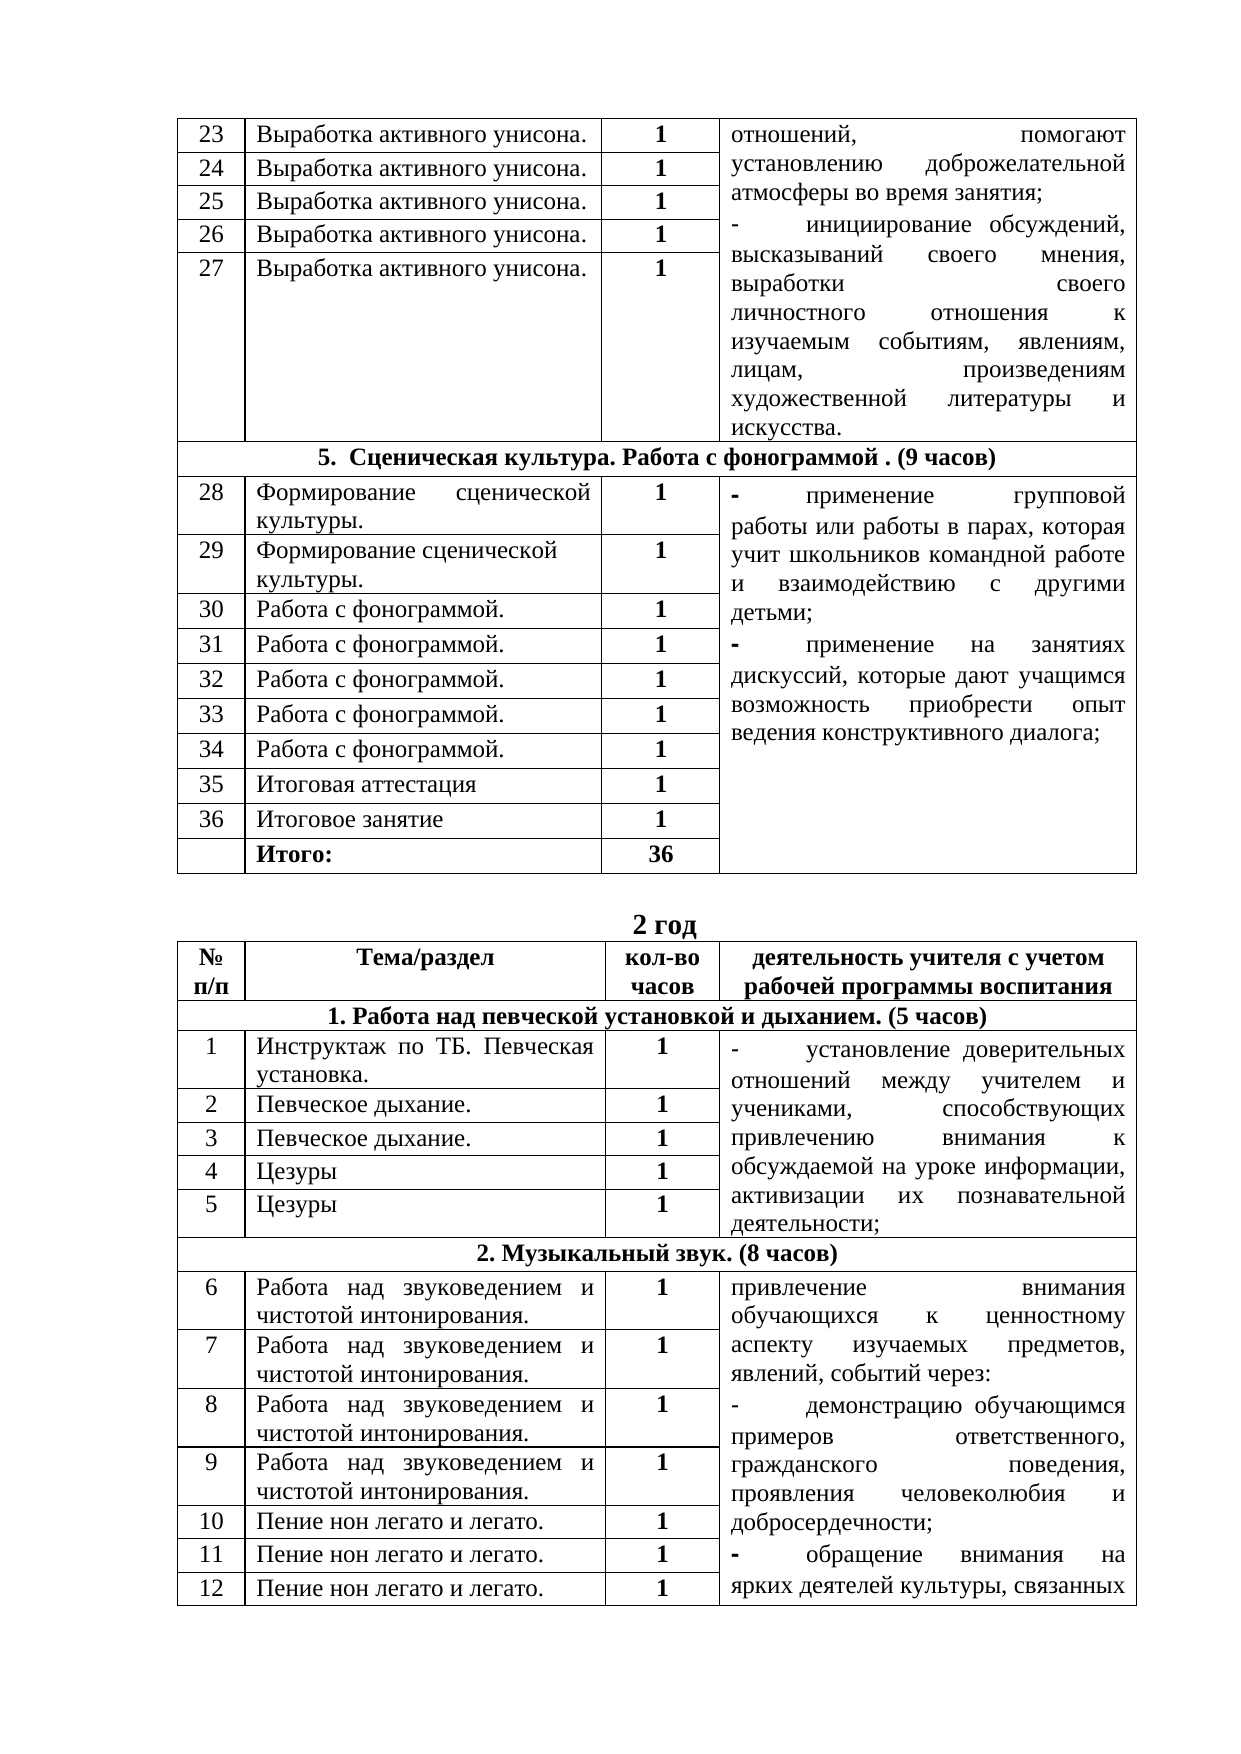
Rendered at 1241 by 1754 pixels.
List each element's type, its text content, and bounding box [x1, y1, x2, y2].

table_cell 33 [178, 699, 244, 733]
table_cell 1 [606, 1389, 719, 1446]
table_cell 1 [602, 594, 719, 628]
table_cell 36 [178, 804, 244, 838]
table_cell 28 [178, 477, 244, 534]
table_cell 1 [602, 153, 719, 185]
table_cell Работа с фонограммой. [246, 629, 601, 663]
table_cell 7 [178, 1330, 244, 1388]
table_cell 1 [606, 1089, 719, 1122]
table_cell 10 [178, 1506, 244, 1538]
table_cell 1 [602, 253, 719, 441]
table_cell Выработка активного унисона. [246, 220, 601, 252]
table_cell 2 [178, 1089, 244, 1122]
table_cell 1 [606, 1448, 719, 1505]
table_cell [178, 839, 244, 873]
table_cell 4 [178, 1156, 244, 1188]
table_cell 1 [606, 1156, 719, 1188]
table_cell Работа с фонограммой. [246, 699, 601, 733]
table_cell 26 [178, 220, 244, 252]
table_cell 1 [606, 1573, 719, 1605]
table_header Тема/раздел [246, 942, 605, 1000]
table_cell 1 [606, 1272, 719, 1329]
table_cell Работа над звуковедением и чистотой интонирования. [246, 1330, 605, 1388]
table_header № п/п [178, 942, 244, 1000]
table_cell 24 [178, 153, 244, 185]
table_cell Работа с фонограммой. [246, 594, 601, 628]
table_cell 3 [178, 1123, 244, 1155]
table_cell 1 [606, 1031, 719, 1088]
table_cell 34 [178, 734, 244, 768]
table_cell 27 [178, 253, 244, 441]
table_cell 23 [178, 119, 244, 152]
text 2 год [177, 907, 1152, 941]
table_cell 1 [602, 664, 719, 698]
table_cell Инструктаж по ТБ. Певческая установка. [246, 1031, 605, 1088]
table_cell 35 [178, 769, 244, 803]
table_cell применение групповой работы или работы в парах, которая учит школьников командной работе и взаимодействию с другими детьми; применение на занятиях дискуссий, которые дают учащимся возможность приобрести опыт ведения конструктивного диалога; [720, 477, 1136, 873]
table_cell 2. Музыкальный звук. (8 часов) [178, 1238, 1136, 1271]
table_cell Итоговая аттестация [246, 769, 601, 803]
table_cell 1 [606, 1506, 719, 1538]
table_cell Формирование сценической культуры. [246, 477, 601, 534]
table_cell Работа над звуковедением и чистотой интонирования. [246, 1389, 605, 1446]
table_cell Работа с фонограммой. [246, 664, 601, 698]
table_cell 1. Работа над певческой установкой и дыханием. (5 часов) [178, 1001, 1136, 1030]
table_cell 9 [178, 1448, 244, 1505]
table_cell Цезуры [246, 1190, 605, 1237]
table_cell 31 [178, 629, 244, 663]
table_cell 1 [606, 1539, 719, 1572]
table_header деятельность учителя с учетом рабочей программы воспитания [720, 942, 1136, 1000]
table_cell 5. Сценическая культура. Работа с фонограммой . (9 часов) [178, 442, 1136, 476]
table_cell 30 [178, 594, 244, 628]
table_cell 25 [178, 186, 244, 218]
table_cell 1 [602, 535, 719, 593]
table_cell 1 [602, 186, 719, 218]
table_cell Цезуры [246, 1156, 605, 1188]
table_cell Певческое дыхание. [246, 1089, 605, 1122]
table_cell 1 [606, 1190, 719, 1237]
table_cell Работа над звуковедением и чистотой интонирования. [246, 1272, 605, 1329]
table_cell Работа с фонограммой. [246, 734, 601, 768]
table_cell 36 [602, 839, 719, 873]
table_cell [246, 119, 601, 152]
table_cell 1 [602, 804, 719, 838]
table_cell Выработка активного унисона. [246, 253, 601, 441]
table_cell 1 [602, 119, 719, 152]
table_cell установление доверительных отношений между учителем и учениками, способствующих привлечению внимания к обсуждаемой на уроке информации, активизации их познавательной деятельности; [720, 1031, 1136, 1237]
table_cell Певческое дыхание. [246, 1123, 605, 1155]
table_cell Выработка активного унисона. [246, 153, 601, 185]
table_cell 32 [178, 664, 244, 698]
table_cell привлечение внимания обучающихся к ценностному аспекту изучаемых предметов, явлений, событий через: демонстрацию обучающимся примеров ответственного, гражданского поведения, проявления человеколюбия и добросердечности; обращение внимания на ярких деятелей культуры, связанных с изучаемыми в данный момент темами, на тот вклад, который они внесли в развитие нашей страны и мира, на достойные подражания примеры их жизни, на мотивы их поступков; [720, 1272, 1136, 1605]
table_cell Работа над звуковедением и чистотой интонирования. [246, 1448, 605, 1505]
table_cell 1 [606, 1330, 719, 1388]
table_cell 6 [178, 1272, 244, 1329]
table_cell 8 [178, 1389, 244, 1446]
table_cell Пение нон легато и легато. [246, 1506, 605, 1538]
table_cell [246, 1573, 605, 1605]
table_cell 1 [602, 769, 719, 803]
table_cell 5 [178, 1190, 244, 1237]
table_cell 1 [602, 734, 719, 768]
table_cell 29 [178, 535, 244, 593]
table_cell 1 [606, 1123, 719, 1155]
table_cell 1 [178, 1031, 244, 1088]
table_cell 1 [602, 477, 719, 534]
table_cell Формирование сценической культуры. [246, 535, 601, 593]
table_cell Пение нон легато и легато. [246, 1539, 605, 1572]
table_cell 1 [602, 220, 719, 252]
table_cell Выработка активного унисона. [246, 186, 601, 218]
table_header кол-во часов [606, 942, 719, 1000]
table_cell Итоговое занятие [246, 804, 601, 838]
table_cell Итого: [246, 839, 601, 873]
table_cell 1 [602, 699, 719, 733]
table_cell 1 [602, 629, 719, 663]
table_cell 12 [178, 1573, 244, 1605]
table_cell 11 [178, 1539, 244, 1572]
